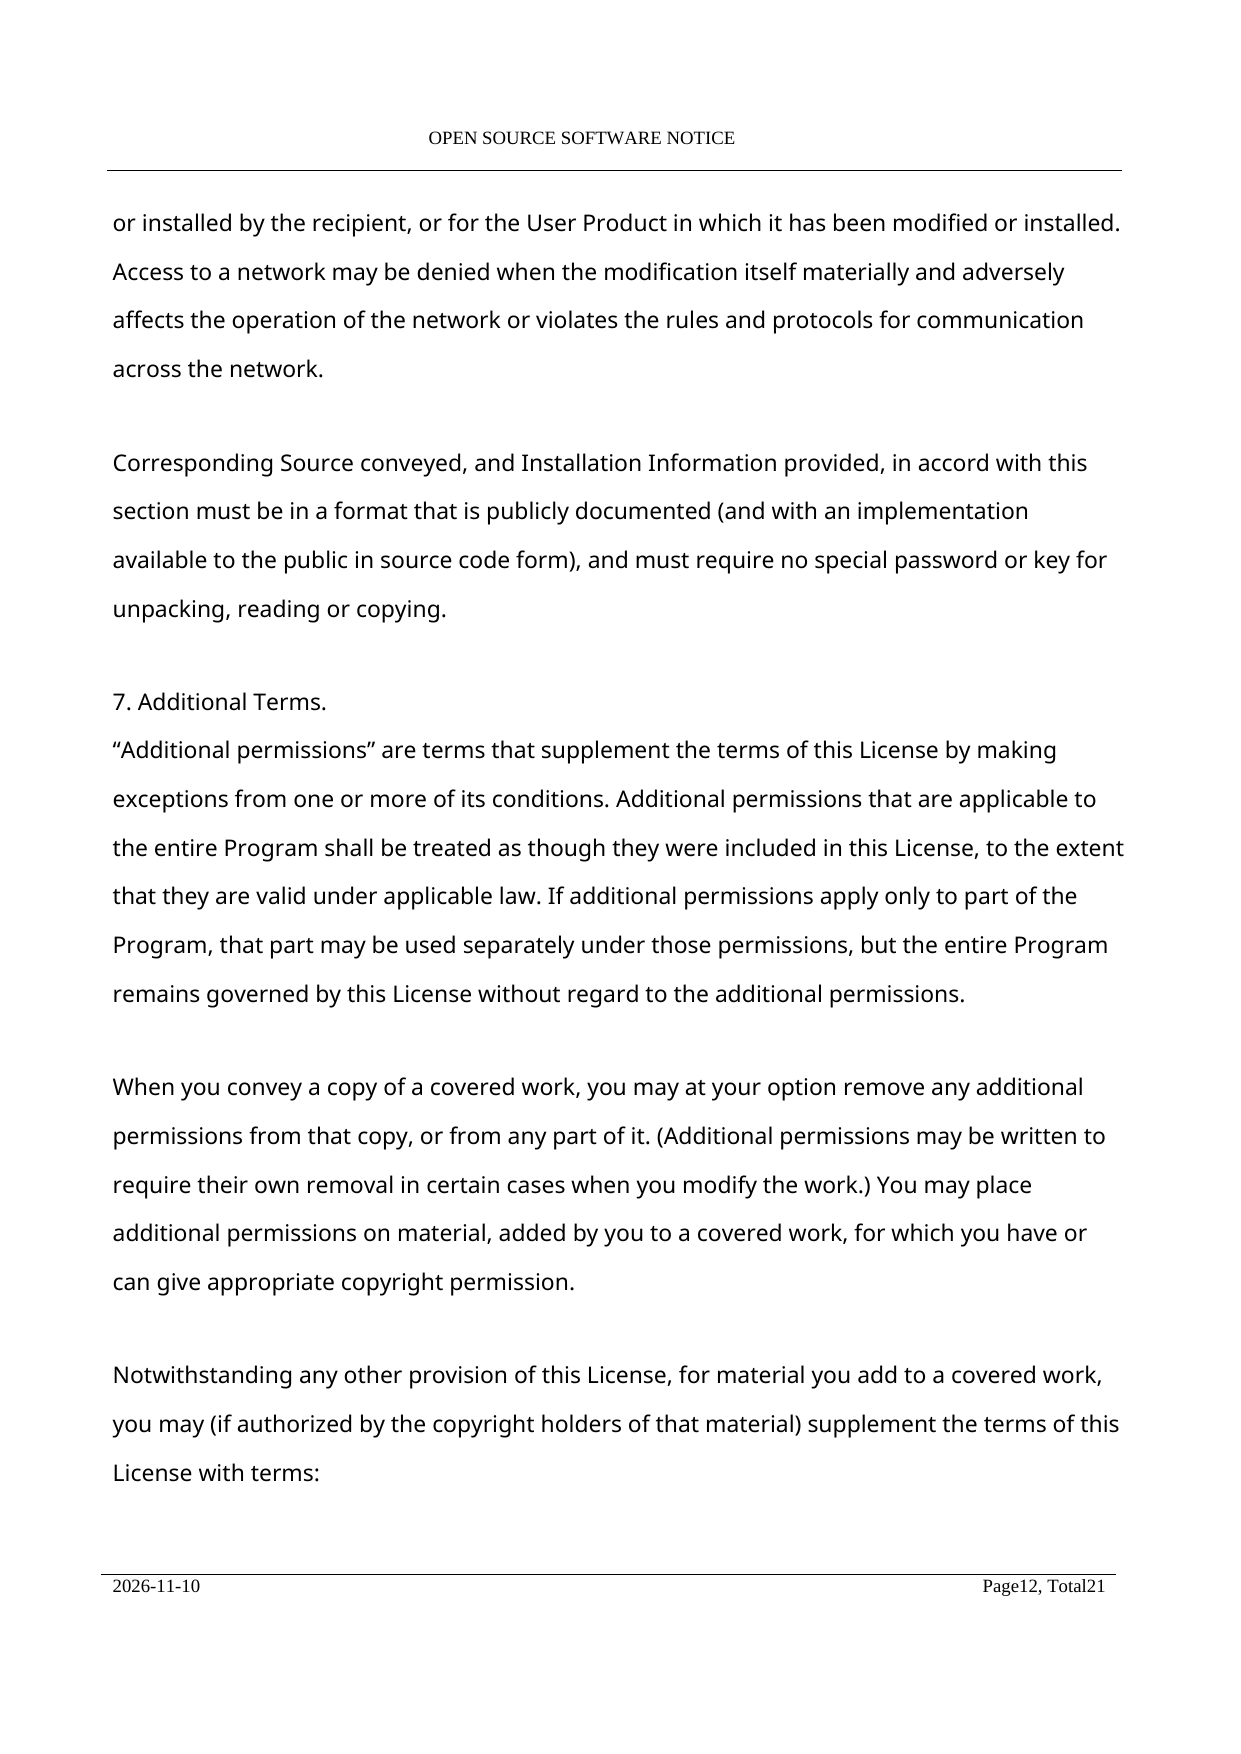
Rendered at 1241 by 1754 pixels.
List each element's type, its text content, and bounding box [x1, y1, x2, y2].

text Notwithstanding any other provision of this License, for material you add to a covered work, you may (if authorized by the copyright holders of that material) supplement the terms of this License with terms: [112, 1359, 1128, 1489]
text “Additional permissions” are terms that supplement the terms of this License by making exceptions from one or more of its conditions. Additional permissions that are applicable to the entire Program shall be treated as though they were included in this License, to the extent that they are valid under applicable law. If additional permissions apply only to part of the Program, that part may be used separately under those permissions, but the entire Program remains governed by this License without regard to the additional permissions. [112, 733, 1128, 1010]
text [112, 206, 1128, 385]
text When you convey a copy of a covered work, you may at your option remove any additional permissions from that copy, or from any part of it. (Additional permissions may be written to require their own removal in certain cases when you modify the work.) You may place additional permissions on material, added by you to a covered work, for which you have or can give appropriate copyright permission. [112, 1070, 1128, 1298]
text 7. Additional Terms. [112, 685, 1128, 718]
text Corresponding Source conveyed, and Installation Information provided, in accord with this section must be in a format that is publicly documented (and with an implementation available to the public in source code form), and must require no special password or key for unpacking, reading or copying. [112, 446, 1128, 624]
